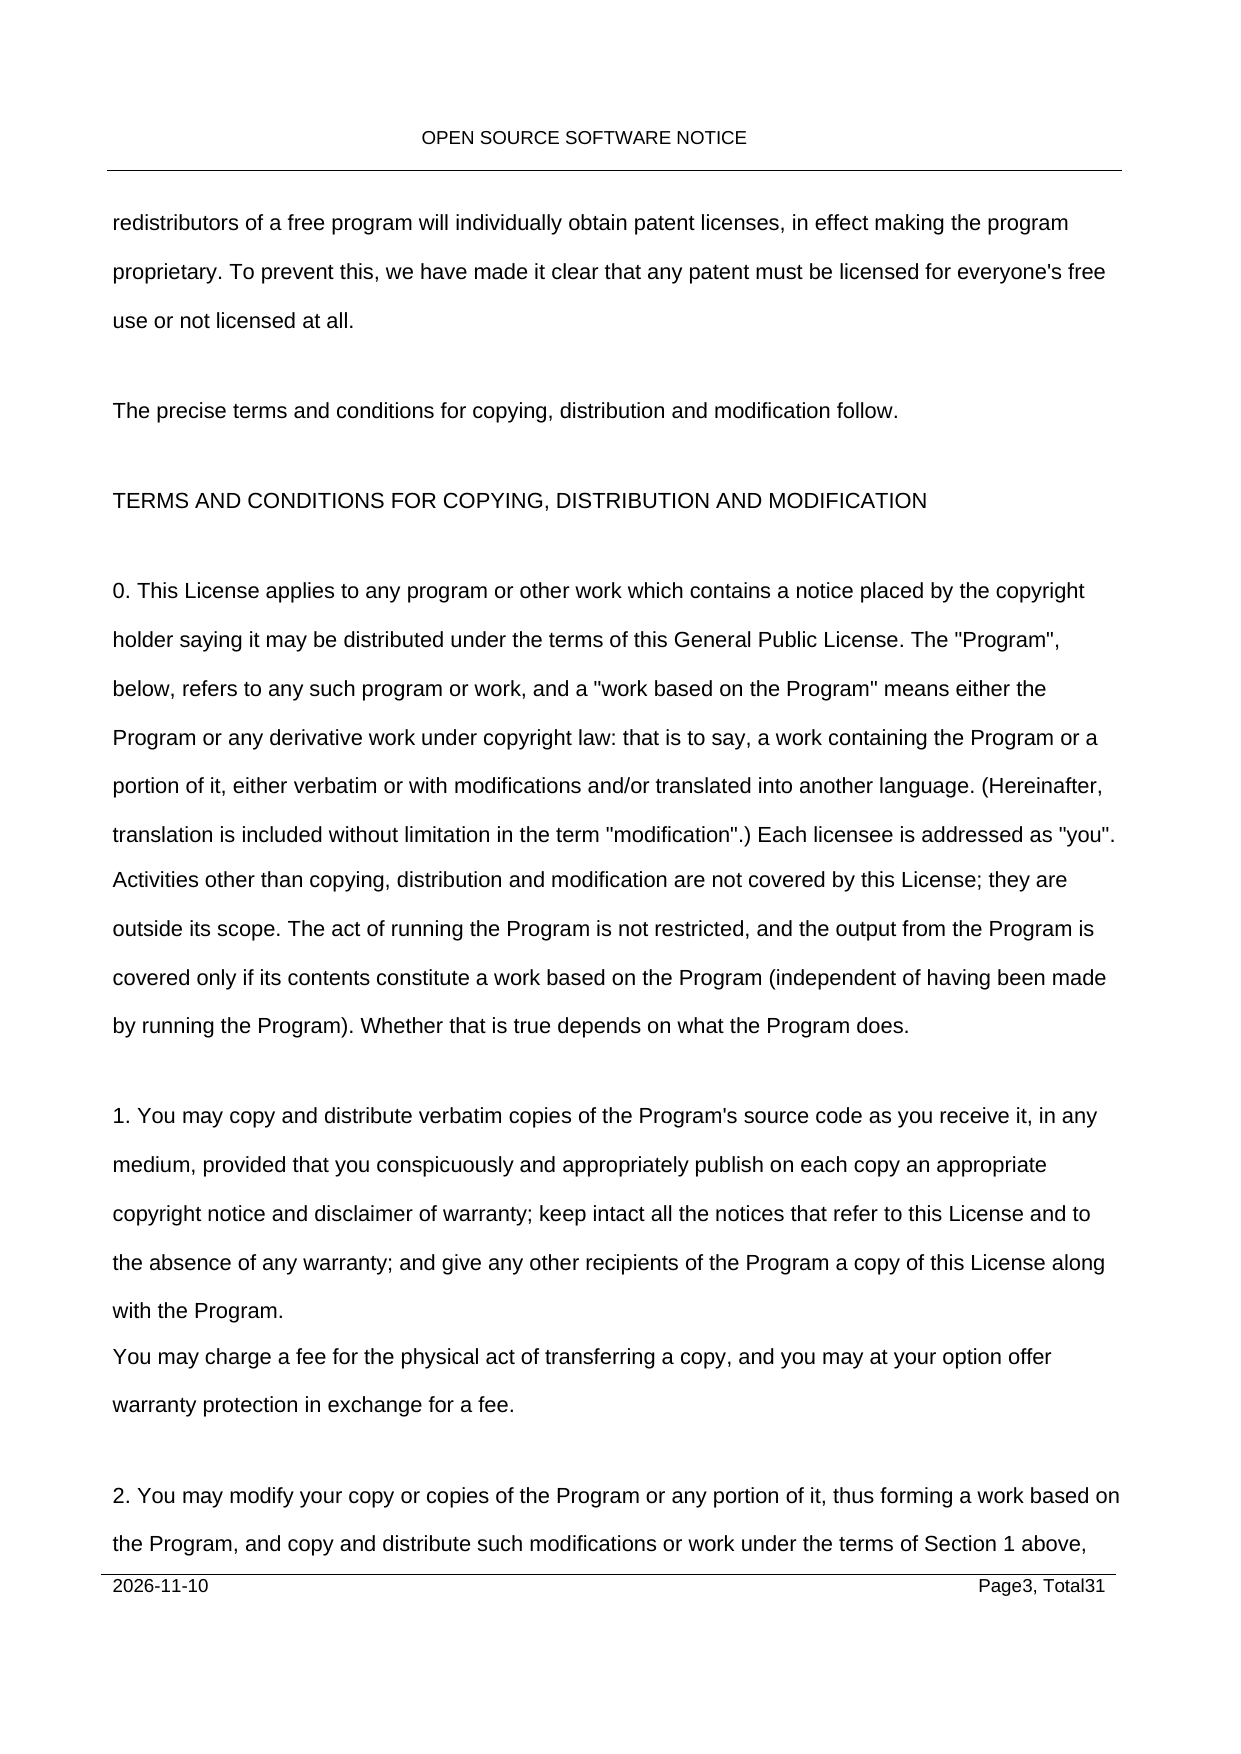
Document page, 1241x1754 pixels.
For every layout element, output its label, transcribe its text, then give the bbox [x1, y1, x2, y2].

text 0. This License applies to any program or other work which contains a notice placed by the copyright holder saying it may be distributed under the terms of this General Public License. The "Program", below, refers to any such program or work, and a "work based on the Program" means either the Program or any derivative work under copyright law: that is to say, a work containing the Program or a portion of it, either verbatim or with modifications and/or translated into another language. (Hereinafter, translation is included without limitation in the term "modification".) Each licensee is addressed as "you". [112, 574, 1128, 851]
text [112, 1479, 1128, 1560]
text You may charge a fee for the physical act of transferring a copy, and you may at your option offer warranty protection in exchange for a fee. [112, 1340, 1128, 1421]
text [112, 206, 1128, 336]
text 1. You may copy and distribute verbatim copies of the Program's source code as you receive it, in any medium, provided that you conspicuously and appropriately publish on each copy an appropriate copyright notice and disclaimer of warranty; keep intact all the notices that refer to this License and to the absence of any warranty; and give any other recipients of the Program a copy of this License along with the Program. [112, 1100, 1128, 1327]
text The precise terms and conditions for copying, distribution and modification follow. [112, 394, 1128, 427]
text TERMS AND CONDITIONS FOR COPYING, DISTRIBUTION AND MODIFICATION [112, 484, 1128, 517]
text Activities other than copying, distribution and modification are not covered by this License; they are outside its scope. The act of running the Program is not restricted, and the output from the Program is covered only if its contents constitute a work based on the Program (independent of having been made by running the Program). Whether that is true depends on what the Program does. [112, 863, 1128, 1042]
